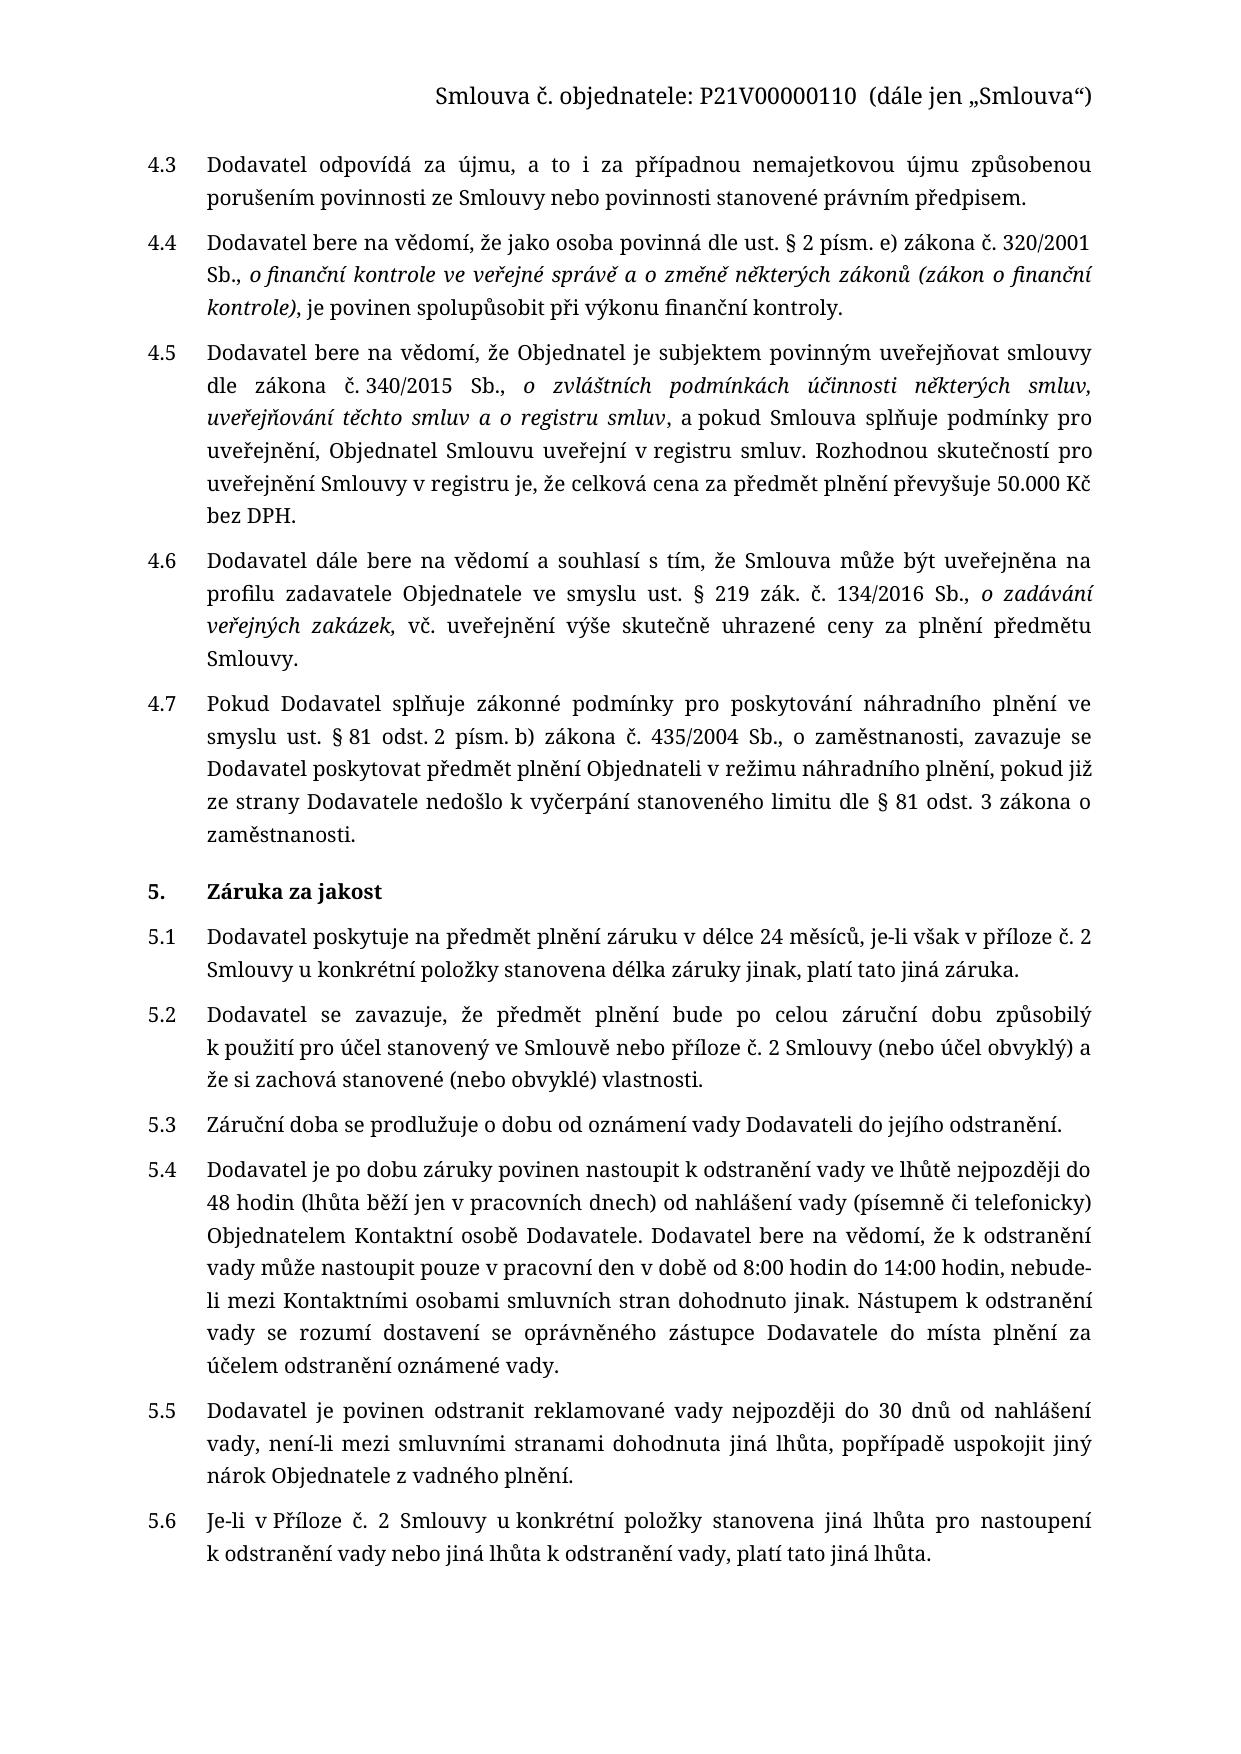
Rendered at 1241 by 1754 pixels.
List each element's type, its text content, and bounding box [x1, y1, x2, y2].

list Dodavatel bere na vědomí, že jako osoba povinná dle ust. § 2 písm. e) zákona č. 320/2001 Sb., o finanční kontrole ve veřejné správě a o změně některých zákonů (zákon o finanční kontrole), je povinen spolupůsobit při výkonu finanční kontroly. [148, 228, 1093, 322]
list Dodavatel dále bere na vědomí a souhlasí s tím, že Smlouva může být uveřejněna na profilu zadavatele Objednatele ve smyslu ust. § 219 zák. č. 134/2016 Sb., o zadávání veřejných zakázek, vč. uveřejnění výše skutečně uhrazené ceny za plnění předmětu Smlouvy. [148, 546, 1093, 673]
list Záruka za jakost [148, 877, 1093, 906]
list Dodavatel poskytuje na předmět plnění záruku v délce 24 měsíců, je-li však v příloze č. 2 Smlouvy u konkrétní položky stanovena délka záruky jinak, platí tato jiná záruka. [148, 922, 1093, 983]
list Je-li v Příloze č. 2 Smlouvy u konkrétní položky stanovena jiná lhůta pro nastoupení k odstranění vady nebo jiná lhůta k odstranění vady, platí tato jiná lhůta. [148, 1507, 1093, 1568]
list Pokud Dodavatel splňuje zákonné podmínky pro poskytování náhradního plnění ve smyslu ust. § 81 odst. 2 písm. b) zákona č. 435/2004 Sb., o zaměstnanosti, zavazuje se Dodavatel poskytovat předmět plnění Objednateli v režimu náhradního plnění, pokud již ze strany Dodavatele nedošlo k vyčerpání stanoveného limitu dle § 81 odst. 3 zákona o zaměstnanosti. [148, 689, 1093, 848]
list Dodavatel je povinen odstranit reklamované vady nejpozději do 30 dnů od nahlášení vady, není-li mezi smluvními stranami dohodnuta jiná lhůta, popřípadě uspokojit jiný nárok Objednatele z vadného plnění. [148, 1396, 1093, 1490]
list Dodavatel je po dobu záruky povinen nastoupit k odstranění vady ve lhůtě nejpozději do 48 hodin (lhůta běží jen v pracovních dnech) od nahlášení vady (písemně či telefonicky) Objednatelem Kontaktní osobě Dodavatele. Dodavatel bere na vědomí, že k odstranění vady může nastoupit pouze v pracovní den v době od 8:00 hodin do 14:00 hodin, nebude-li mezi Kontaktními osobami smluvních stran dohodnuto jinak. Nástupem k odstranění vady se rozumí dostavení se oprávněného zástupce Dodavatele do místa plnění za účelem odstranění oznámené vady. [148, 1156, 1093, 1379]
list Dodavatel odpovídá za újmu, a to i za případnou nemajetkovou újmu způsobenou porušením povinnosti ze Smlouvy nebo povinnosti stanovené právním předpisem. [148, 150, 1093, 211]
list Dodavatel se zavazuje, že předmět plnění bude po celou záruční dobu způsobilý k použití pro účel stanovený ve Smlouvě nebo příloze č. 2 Smlouvy (nebo účel obvyklý) a že si zachová stanovené (nebo obvyklé) vlastnosti. [148, 1000, 1093, 1094]
list Dodavatel bere na vědomí, že Objednatel je subjektem povinným uveřejňovat smlouvy dle zákona č. 340/2015 Sb., o zvláštních podmínkách účinnosti některých smluv, uveřejňování těchto smluv a o registru smluv, a pokud Smlouva splňuje podmínky pro uveřejnění, Objednatel Smlouvu uveřejní v registru smluv. Rozhodnou skutečností pro uveřejnění Smlouvy v registru je, že celková cena za předmět plnění převyšuje 50.000 Kč bez DPH. [148, 338, 1093, 530]
list Záruční doba se prodlužuje o dobu od oznámení vady Dodavateli do jejího odstranění. [148, 1110, 1093, 1139]
